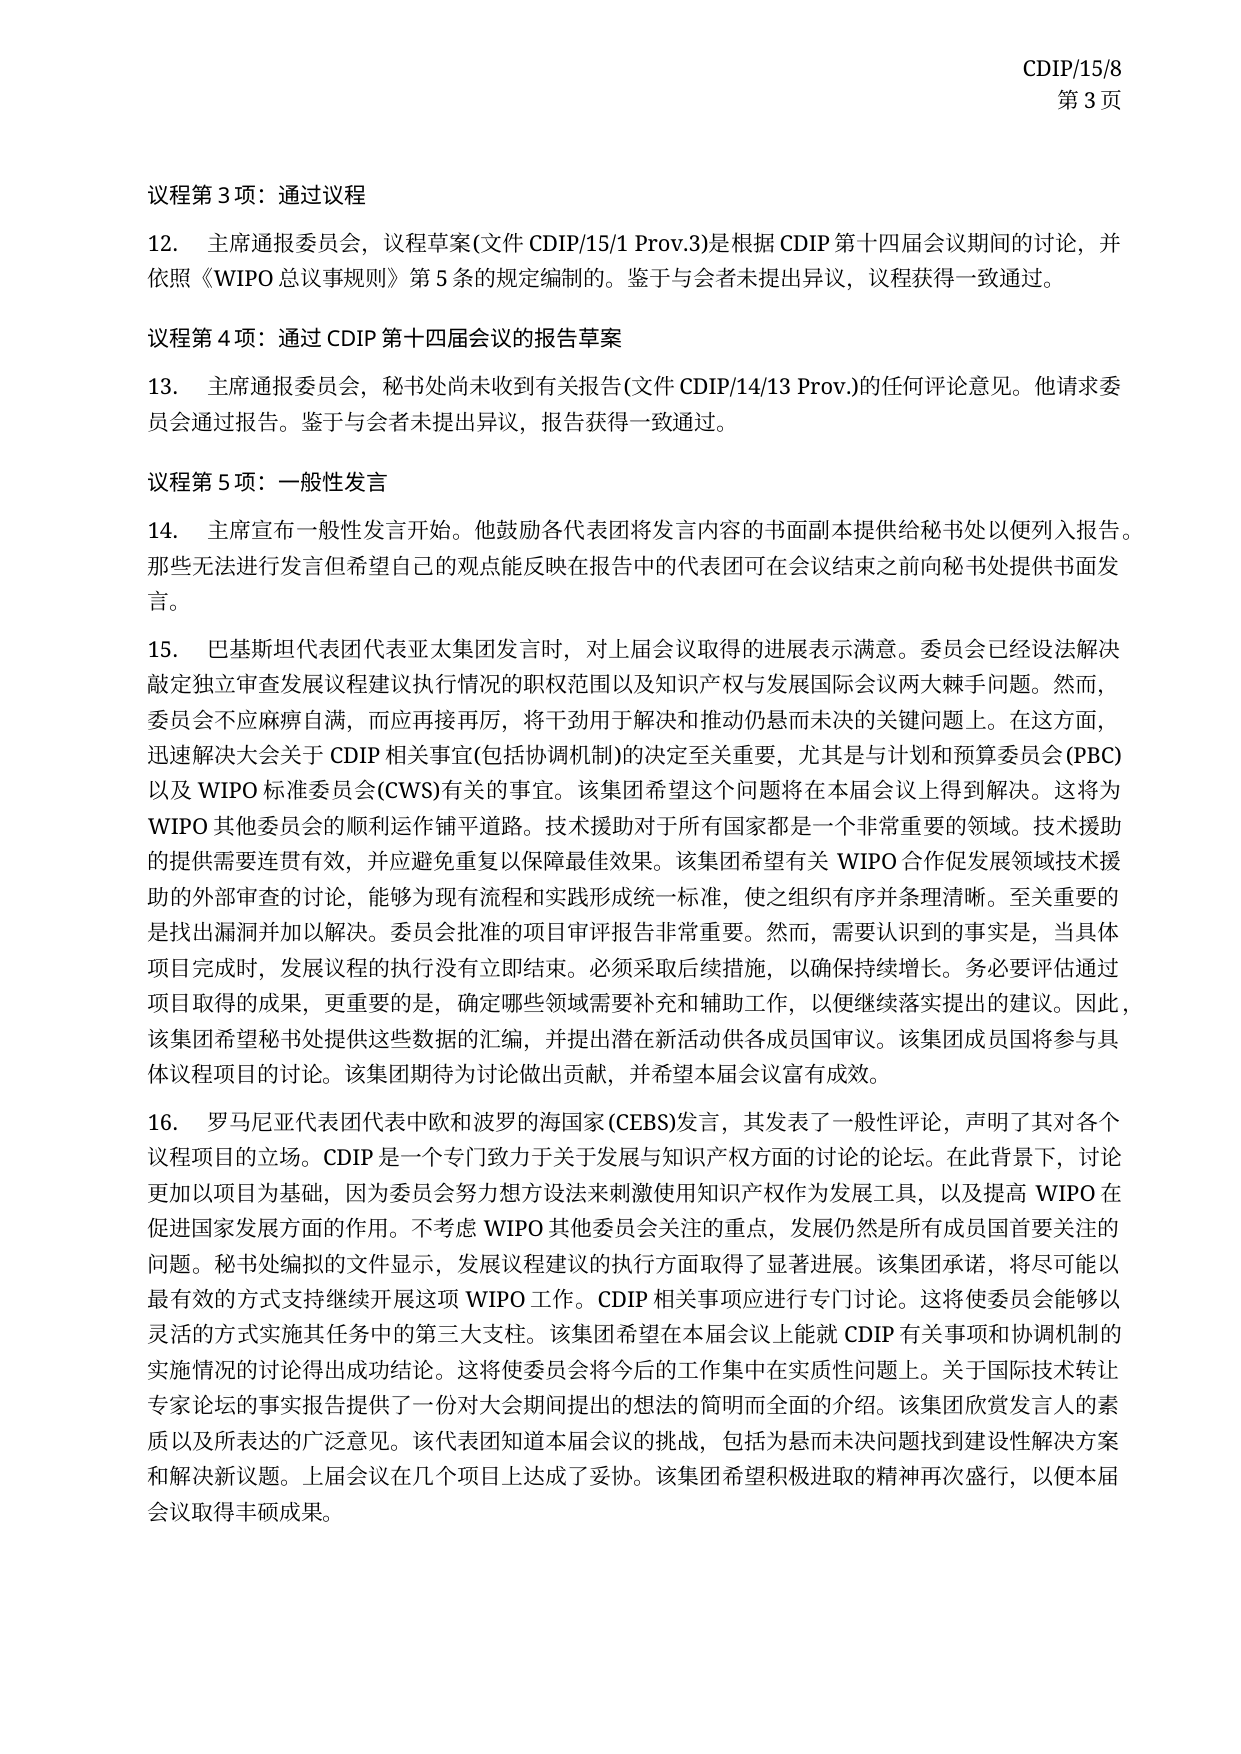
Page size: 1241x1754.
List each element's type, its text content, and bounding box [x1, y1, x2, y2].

list . 巴基斯坦代表团代表亚太集团发言时，对上届会议取得的进展表示满意。委员会已经设法解决敲定独立审查发展议程建议执行情况的职权范围以及知识产权与发展国际会议两大棘手问题。然而，委员会不应麻痹自满，而应再接再厉，将干劲用于解决和推动仍悬而未决的关键问题上。在这方面，迅速解决大会关于CDIP相关事宜(包括协调机制)的决定至关重要，尤其是与计划和预算委员会(PBC)以及WIPO标准委员会(CWS)有关的事宜。该集团希望这个问题将在本届会议上得到解决。这将为WIPO其他委员会的顺利运作铺平道路。技术援助对于所有国家都是一个非常重要的领域。技术援助的提供需要连贯有效，并应避免重复以保障最佳效果。该集团希望有关WIPO合作促发展领域技术援助的外部审查的讨论，能够为现有流程和实践形成统一标准，使之组织有序并条理清晰。至关重要的是找出漏洞并加以解决。委员会批准的项目审评报告非常重要。然而，需要认识到的事实是，当具体项目完成时，发展议程的执行没有立即结束。必须采取后续措施，以确保持续增长。务必要评估通过项目取得的成果，更重要的是，确定哪些领域需要补充和辅助工作，以便继续落实提出的建议。因此，该集团希望秘书处提供这些数据的汇编，并提出潜在新活动供各成员国审议。该集团成员国将参与具体议程项目的讨论。该集团期待为讨论做出贡献，并希望本届会议富有成效。 [148, 628, 1122, 1089]
list . 主席通报委员会，秘书处尚未收到有关报告(文件CDIP/14/13 Prov.)的任何评论意见。他请求委员会通过报告。鉴于与会者未提出异议，报告获得一致通过。 [148, 366, 1122, 437]
list . 主席宣布一般性发言开始。他鼓励各代表团将发言内容的书面副本提供给秘书处以便列入报告。那些无法进行发言但希望自己的观点能反映在报告中的代表团可在会议结束之前向秘书处提供书面发言。 [148, 509, 1122, 616]
list . 主席通报委员会，议程草案(文件CDIP/15/1 Prov.3)是根据CDIP第十四届会议期间的讨论，并依照《WIPO总议事规则》第5条的规定编制的。鉴于与会者未提出异议，议程获得一致通过。 [148, 222, 1122, 293]
list . 罗马尼亚代表团代表中欧和波罗的海国家(CEBS)发言，其发表了一般性评论，声明了其对各个议程项目的立场。CDIP是一个专门致力于关于发展与知识产权方面的讨论的论坛。在此背景下，讨论更加以项目为基础，因为委员会努力想方设法来刺激使用知识产权作为发展工具，以及提高WIPO在促进国家发展方面的作用。不考虑WIPO其他委员会关注的重点，发展仍然是所有成员国首要关注的问题。秘书处编拟的文件显示，发展议程建议的执行方面取得了显著进展。该集团承诺，将尽可能以最有效的方式支持继续开展这项WIPO工作。CDIP相关事项应进行专门讨论。这将使委员会能够以灵活的方式实施其任务中的第三大支柱。该集团希望在本届会议上能就CDIP有关事项和协调机制的实施情况的讨论得出成功结论。这将使委员会将今后的工作集中在实质性问题上。关于国际技术转让专家论坛的事实报告提供了一份对大会期间提出的想法的简明而全面的介绍。该集团欣赏发言人的素质以及所表达的广泛意见。该代表团知道本届会议的挑战，包括为悬而未决问题找到建设性解决方案和解决新议题。上届会议在几个项目上达成了妥协。该集团希望积极进取的精神再次盛行，以便本届会议取得丰硕成果。 [148, 1101, 1122, 1526]
text 议程第3项：通过议程 [148, 174, 1122, 209]
text 议程第4项：通过CDIP第十四届会议的报告草案 [148, 318, 1122, 353]
text 议程第5项：一般性发言 [148, 462, 1122, 497]
